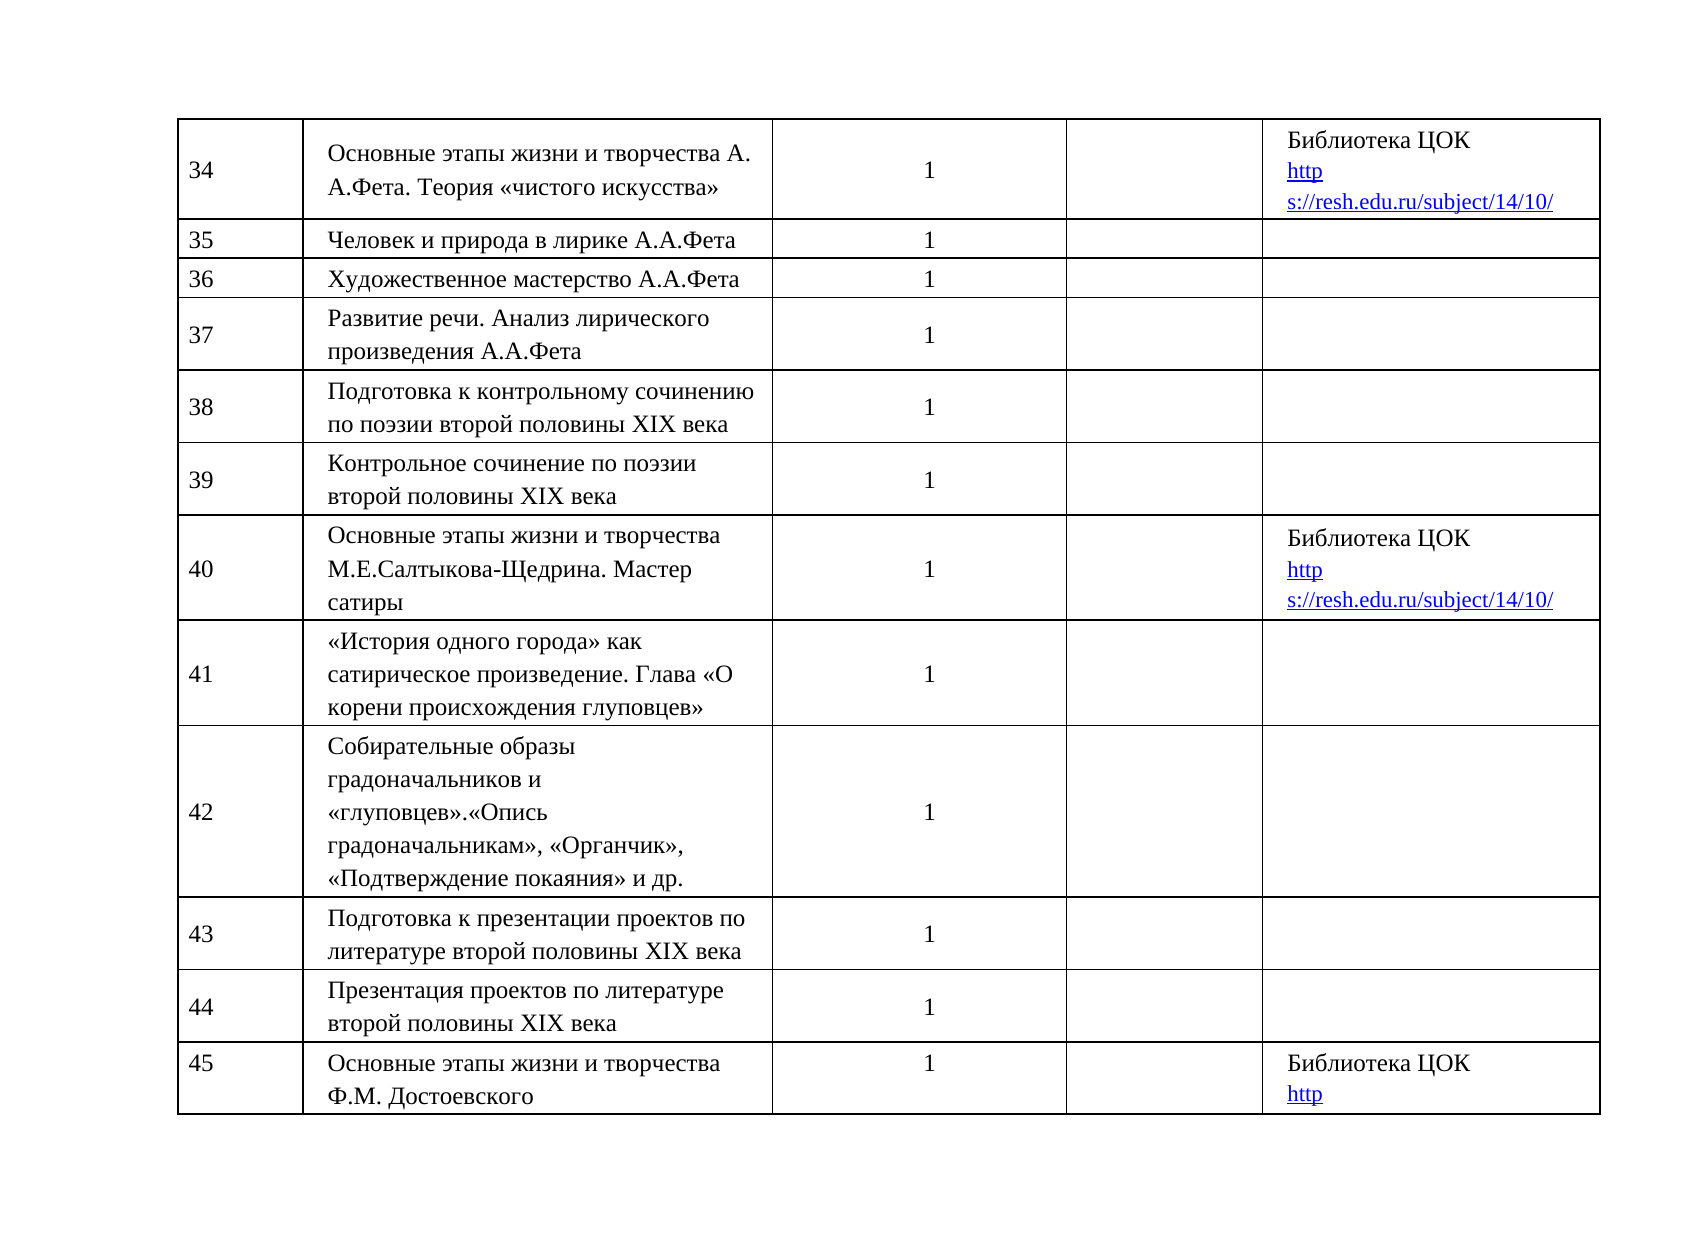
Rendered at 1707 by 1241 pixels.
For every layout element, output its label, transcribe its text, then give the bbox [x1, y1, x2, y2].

table_cell 41 [179, 621, 302, 725]
table_cell Художественное мастерство А.А.Фета [304, 259, 772, 297]
table_cell [1263, 898, 1599, 968]
table_cell 34 [179, 120, 302, 218]
table_cell 1 [773, 120, 1066, 218]
table_cell [1263, 298, 1599, 369]
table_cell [304, 1043, 772, 1113]
table_cell Подготовка к презентации проектов по литературе второй половины XIX века [304, 898, 772, 968]
table_cell 1 [773, 443, 1066, 514]
table_cell [1067, 621, 1262, 725]
table_cell 42 [179, 726, 302, 896]
table_cell [1263, 726, 1599, 896]
table_cell 38 [179, 371, 302, 441]
table_cell 1 [773, 298, 1066, 369]
table_cell [1067, 443, 1262, 514]
table_cell [1067, 970, 1262, 1041]
table_cell [1263, 621, 1599, 725]
table_cell 1 [773, 516, 1066, 619]
table_cell Презентация проектов по литературе второй половины XIX века [304, 970, 772, 1041]
table_cell 1 [773, 726, 1066, 896]
table_cell 1 [773, 259, 1066, 297]
table_cell Контрольное сочинение по поэзии второй половины XIX века [304, 443, 772, 514]
table_cell [1067, 220, 1262, 257]
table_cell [1263, 1043, 1599, 1113]
table_cell 44 [179, 970, 302, 1041]
table_cell 37 [179, 298, 302, 369]
table_cell Собирательные образы градоначальников и «глуповцев».«Опись градоначальникам», «Органчик», «Подтверждение покаяния» и др. [304, 726, 772, 896]
table_cell 36 [179, 259, 302, 297]
table_cell Подготовка к контрольному сочинению по поэзии второй половины XIX века [304, 371, 772, 441]
table_cell [1067, 898, 1262, 968]
table_cell 1 [773, 621, 1066, 725]
table_cell Библиотека ЦОК https://resh.edu.ru/subject/14/10/ [1263, 120, 1599, 218]
table_cell 39 [179, 443, 302, 514]
table_cell [1263, 371, 1599, 441]
table_cell 1 [773, 898, 1066, 968]
table_cell [1067, 120, 1262, 218]
table_cell 1 [773, 970, 1066, 1041]
table_cell [1263, 220, 1599, 257]
table_cell [1067, 259, 1262, 297]
table_cell [1067, 1043, 1262, 1113]
table_cell [1067, 371, 1262, 441]
table_cell [1263, 443, 1599, 514]
table_cell [1067, 298, 1262, 369]
table_cell Развитие речи. Анализ лирического произведения А.А.Фета [304, 298, 772, 369]
table_cell 45 [179, 1043, 302, 1113]
table_cell Основные этапы жизни и творчества А. А.Фета. Теория «чистого искусства» [304, 120, 772, 218]
table_cell 43 [179, 898, 302, 968]
table_cell [1067, 516, 1262, 619]
table_cell Библиотека ЦОК https://resh.edu.ru/subject/14/10/ [1263, 516, 1599, 619]
table_cell 40 [179, 516, 302, 619]
table_cell «История одного города» как сатирическое произведение. Глава «О корени происхождения глуповцев» [304, 621, 772, 725]
table_cell Основные этапы жизни и творчества М.Е.Салтыкова-Щедрина. Мастер сатиры [304, 516, 772, 619]
table_cell [1263, 970, 1599, 1041]
table_cell 1 [773, 220, 1066, 257]
table_cell [1067, 726, 1262, 896]
table_cell [1263, 259, 1599, 297]
table_cell Человек и природа в лирике А.А.Фета [304, 220, 772, 257]
table_cell 35 [179, 220, 302, 257]
table_cell 1 [773, 1043, 1066, 1113]
table_cell 1 [773, 371, 1066, 441]
